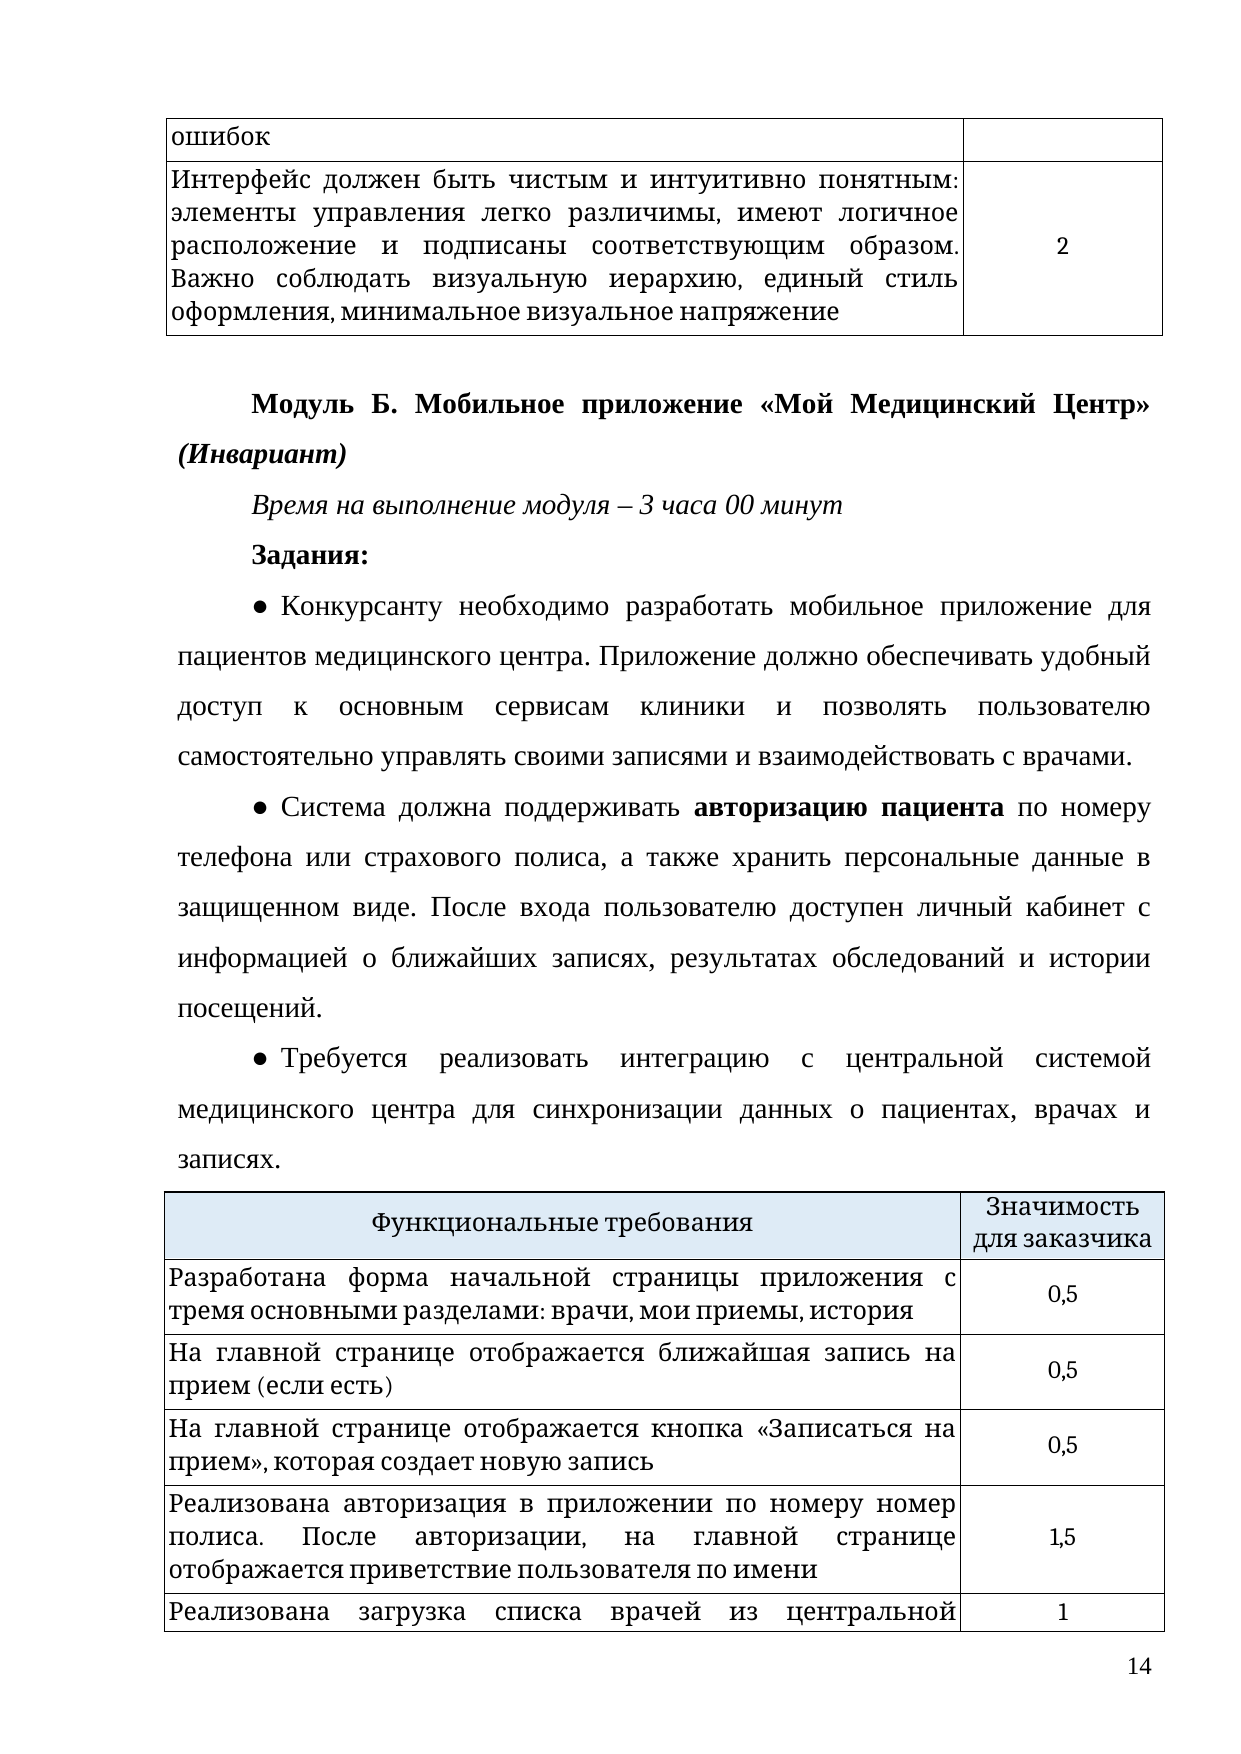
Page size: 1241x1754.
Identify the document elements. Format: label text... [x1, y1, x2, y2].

table_cell Разработана форма начальной страницы приложения с тремя основными разделами: врачи, мои приемы, история [165, 1260, 960, 1334]
table_cell Интерфейс должен быть чистым и интуитивно понятным: элементы управления легко различимы, имеют логичное расположение и подписаны соответствующим образом. Важно соблюдать визуальную иерархию, единый стиль оформления, минимальное визуальное напряжение [167, 162, 963, 335]
text Время на выполнение модуля – 3 часа 00 минут [177, 487, 1152, 521]
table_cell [165, 1594, 960, 1631]
table_cell 1 [964, 119, 1162, 161]
table_cell 0,5 [961, 1335, 1164, 1409]
table_header Функциональные требования [165, 1193, 960, 1258]
table_cell 0,5 [961, 1260, 1164, 1334]
table_cell 2 [964, 162, 1162, 335]
table_cell Реализована авторизация в приложении по номеру номер полиса. После авторизации, на главной странице отображается приветствие пользователя по имени [165, 1486, 960, 1593]
table_cell 1 [961, 1594, 1164, 1631]
table_cell 0,5 [961, 1410, 1164, 1485]
list Система должна поддерживать авторизацию пациента по номеру телефона или страхового полиса, а также хранить персональные данные в защищенном виде. После входа пользователю доступен личный кабинет с информацией о ближайших записях, результатах обследований и истории посещений. [177, 789, 1152, 1024]
table_cell На главной странице отображается ближайшая запись на прием (если есть) [165, 1335, 960, 1409]
list Конкурсанту необходимо разработать мобильное приложение для пациентов медицинского центра. Приложение должно обеспечивать удобный доступ к основным сервисам клиники и позволять пользователю самостоятельно управлять своими записями и взаимодействовать с врачами. [177, 588, 1152, 772]
table_cell На главной странице отображается кнопка «Записаться на прием», которая создает новую запись [165, 1410, 960, 1485]
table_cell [167, 119, 963, 161]
table_cell 1,5 [961, 1486, 1164, 1593]
text Задания: [177, 537, 1152, 571]
list Требуется реализовать интеграцию с центральной системой медицинского центра для синхронизации данных о пациентах, врачах и записях. [177, 1040, 1152, 1174]
table_header Значимость для заказчика [961, 1193, 1164, 1258]
text Модуль Б. Мобильное приложение «Мой Медицинский Центр» (Инвариант) [177, 386, 1152, 470]
